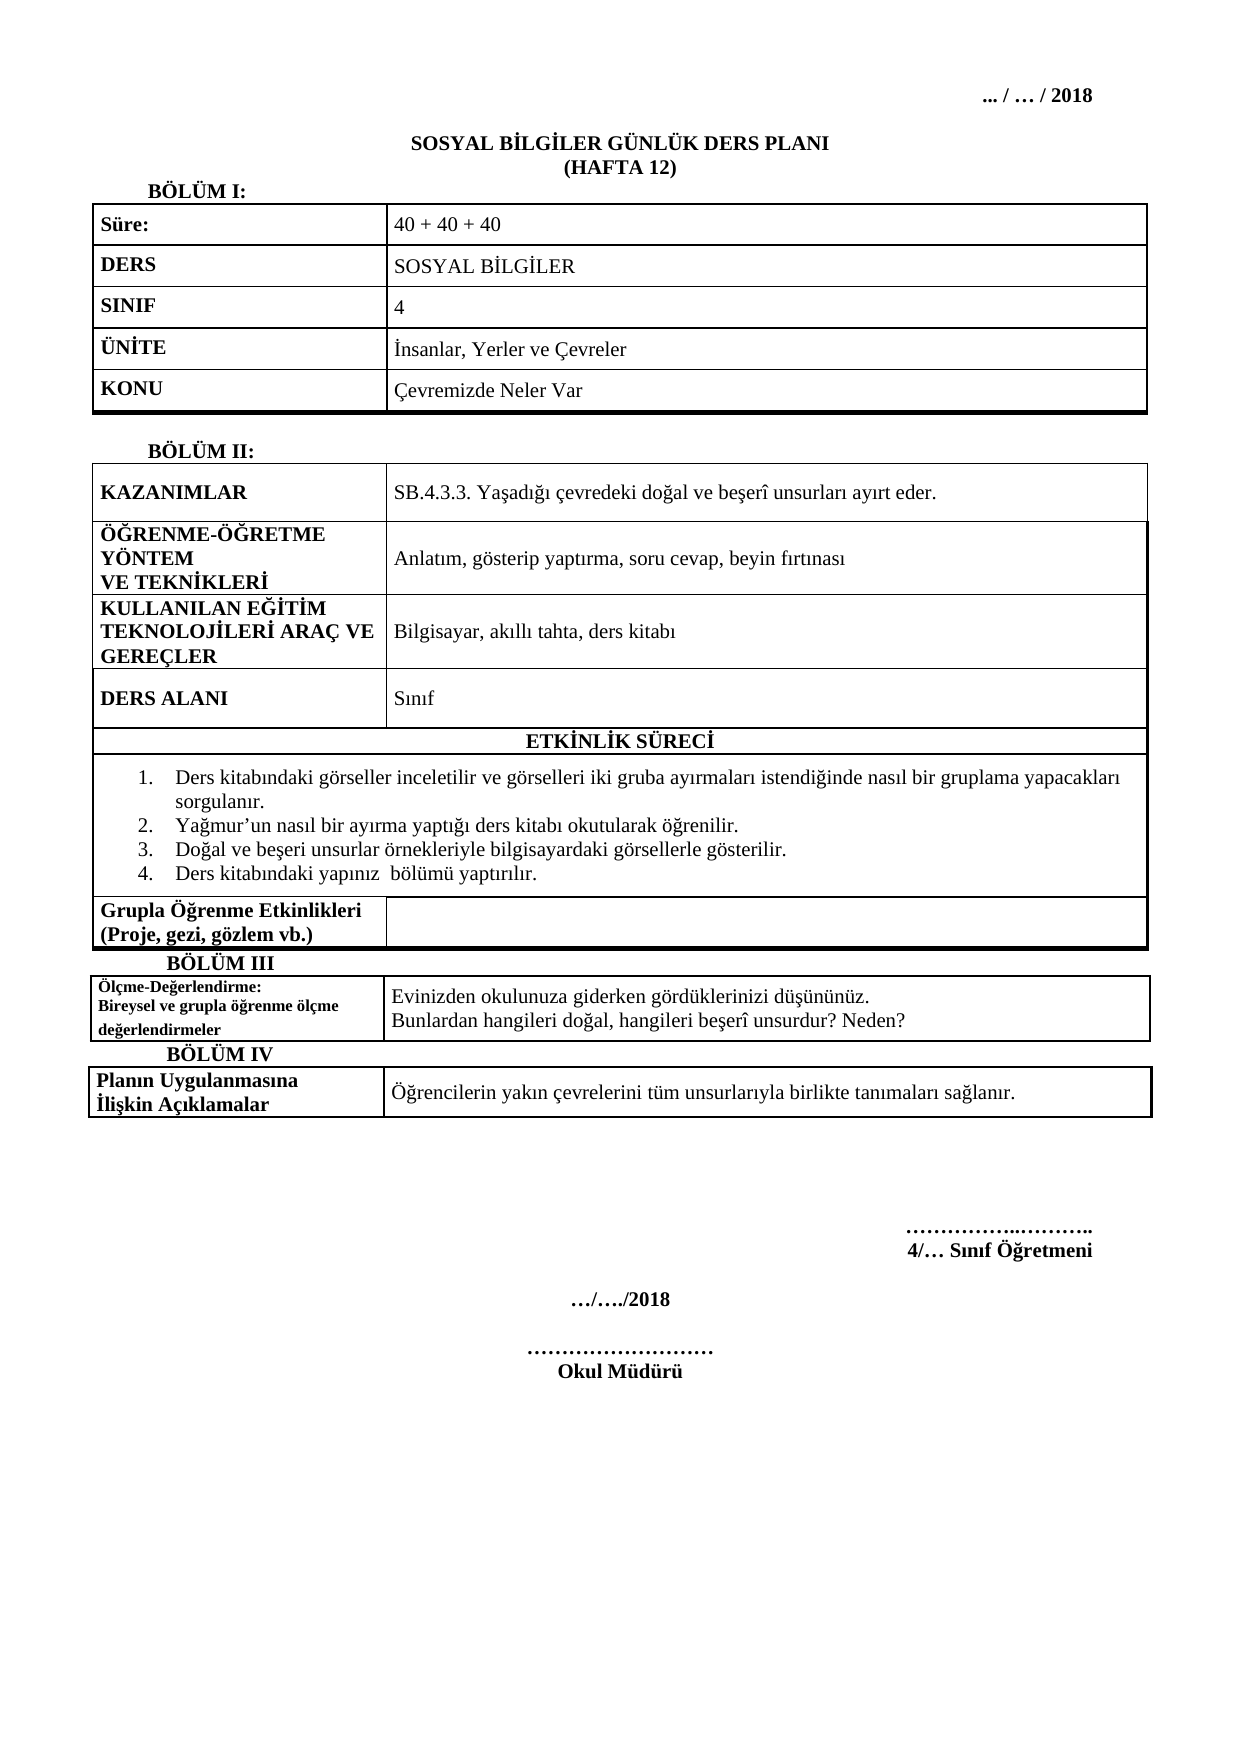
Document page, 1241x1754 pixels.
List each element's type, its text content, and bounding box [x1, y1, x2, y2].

table_cell ÖĞRENME-ÖĞRETME YÖNTEM VE TEKNİKLERİ [93, 522, 386, 594]
table_cell [387, 898, 1146, 946]
text ……………..……….. [148, 1214, 1092, 1238]
subtitle BÖLÜM III [148, 951, 1092, 975]
table_header Evinizden okulunuza giderken gördüklerinizi düşününüz. Bunlardan hangileri doğal, hangileri beşerî unsurdur? Neden? [385, 977, 1149, 1040]
table_cell SOSYAL BİLGİLER [388, 246, 1146, 286]
table_header Süre: [94, 205, 386, 244]
text 4/… Sınıf Öğretmeni [148, 1238, 1092, 1262]
table_cell DERS [94, 246, 386, 286]
text BÖLÜM I: [148, 179, 1092, 203]
table_header Öğrencilerin yakın çevrelerini tüm unsurlarıyla birlikte tanımaları sağlanır. [385, 1068, 1150, 1116]
table_cell Ders kitabındaki görseller inceletilir ve görselleri iki gruba ayırmaları istendiğinde nasıl bir gruplama yapacakları sorgulanır. Yağmur’un nasıl bir ayırma yaptığı ders kitabı okutularak öğrenilir. Doğal ve beşeri unsurlar örnekleriyle bilgisayardaki görsellerle gösterilir. Ders kitabındaki yapınız bölümü yaptırılır. [94, 755, 1146, 896]
table_cell ETKİNLİK SÜRECİ [94, 729, 1146, 753]
table_cell KONU [94, 370, 386, 410]
table_header Ölçme-Değerlendirme: Bireysel ve grupla öğrenme ölçme değerlendirmeler [92, 977, 383, 1040]
table_cell Bilgisayar, akıllı tahta, ders kitabı [387, 595, 1146, 668]
text Okul Müdürü [148, 1359, 1092, 1383]
table_header SB.4.3.3. Yaşadığı çevredeki doğal ve beşerî unsurları ayırt eder. [387, 464, 1147, 521]
text …/…./2018 [148, 1287, 1092, 1311]
table_cell Sınıf [387, 669, 1146, 727]
text (HAFTA 12) [148, 155, 1092, 179]
table_cell KULLANILAN EĞİTİM TEKNOLOJİLERİ ARAÇ VE GEREÇLER [93, 595, 386, 668]
table_cell İnsanlar, Yerler ve Çevreler [388, 329, 1146, 368]
table_cell Çevremizde Neler Var [388, 370, 1146, 410]
text BÖLÜM II: [148, 438, 1092, 463]
text SOSYAL BİLGİLER GÜNLÜK DERS PLANI [148, 131, 1092, 155]
table_cell Grupla Öğrenme Etkinlikleri (Proje, gezi, gözlem vb.) [94, 897, 386, 946]
subtitle BÖLÜM IV [148, 1042, 1092, 1066]
text ……………………… [148, 1335, 1092, 1359]
table_cell SINIF [94, 287, 386, 327]
table_header 40 + 40 + 40 [388, 205, 1146, 244]
table_header KAZANIMLAR [93, 464, 386, 521]
table_cell ÜNİTE [94, 329, 386, 368]
text ... / … / 2018 [148, 83, 1092, 107]
table_header Planın Uygulanmasına İlişkin Açıklamalar [90, 1068, 383, 1116]
table_cell 4 [388, 287, 1146, 327]
table_cell DERS ALANI [94, 669, 386, 727]
table_cell Anlatım, gösterip yaptırma, soru cevap, beyin fırtınası [387, 522, 1146, 594]
